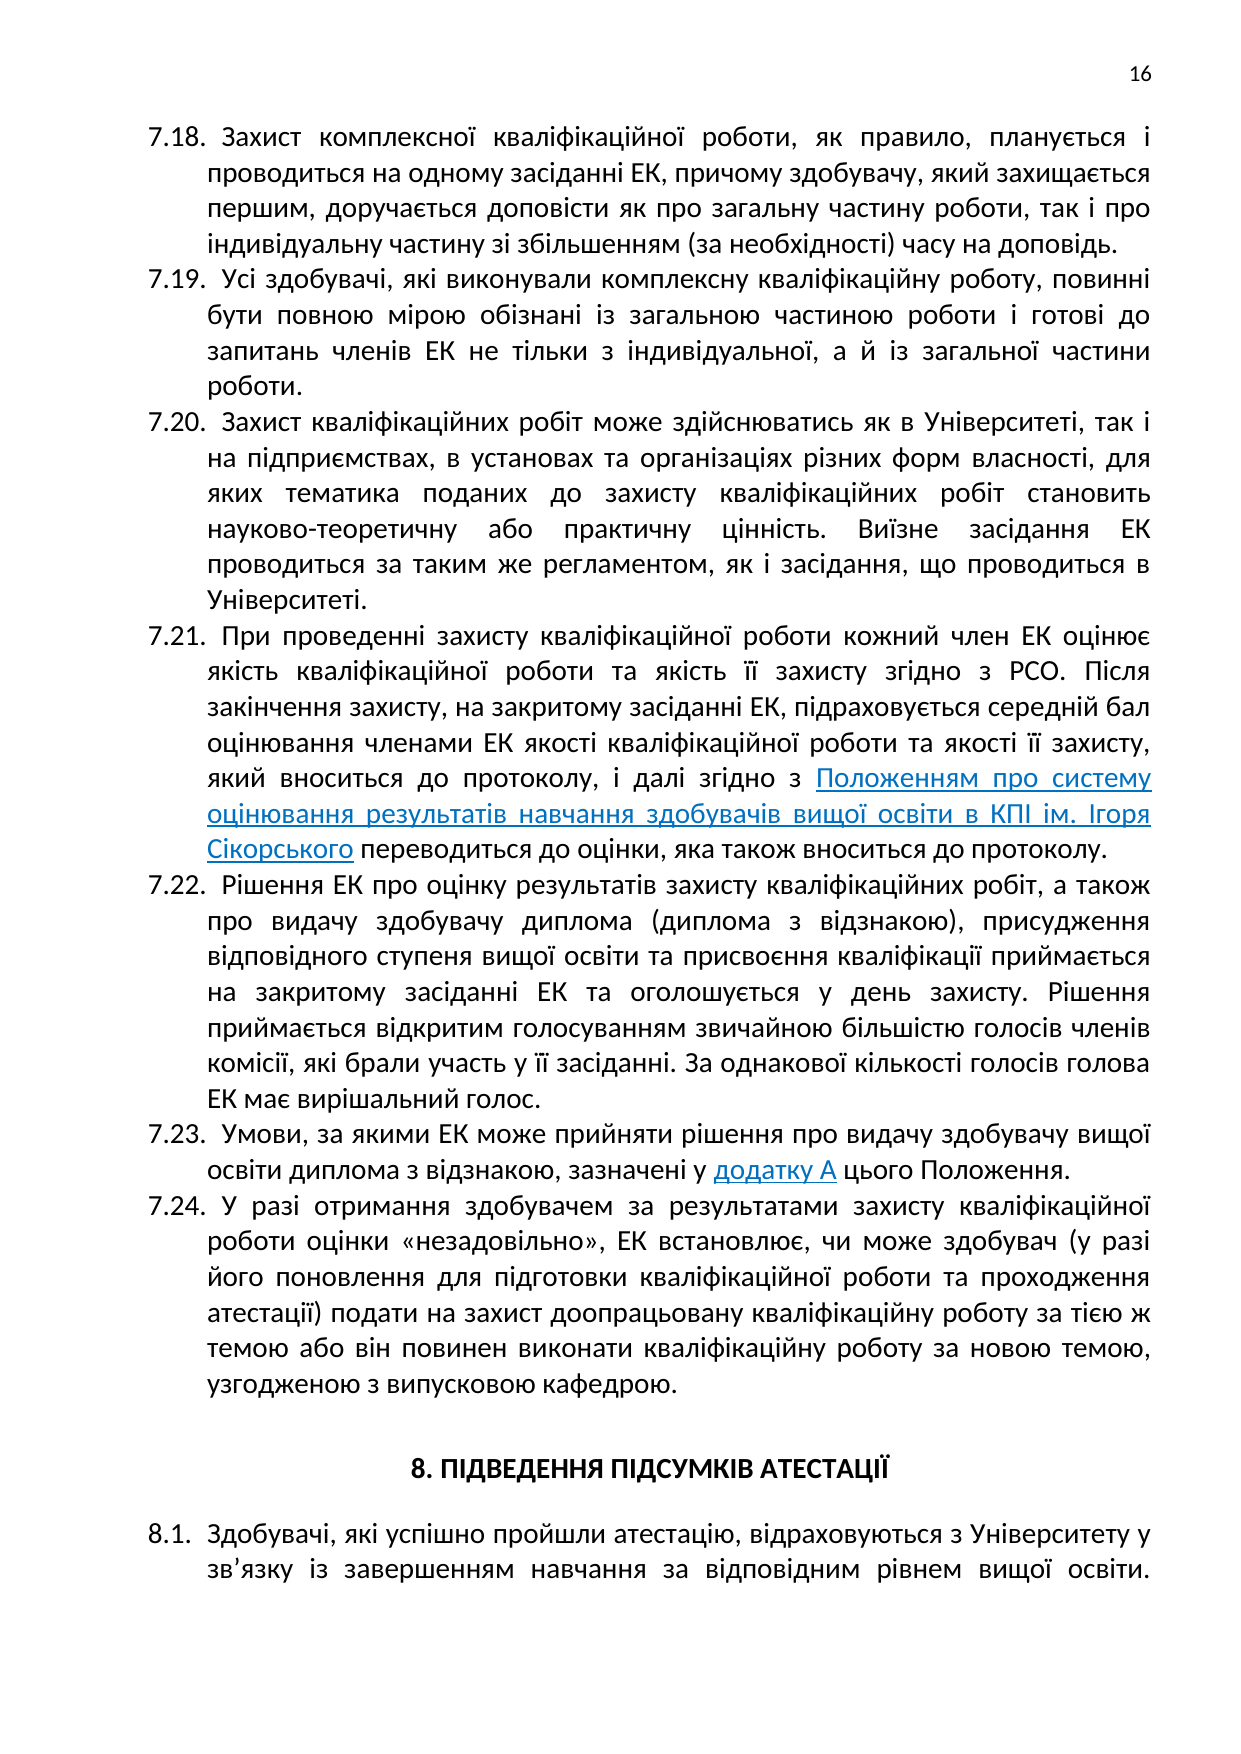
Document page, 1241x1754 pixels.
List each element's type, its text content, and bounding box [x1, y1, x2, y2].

text При проведенні захисту кваліфікаційної роботи кожний член ЕК оцінює якість кваліфікаційної роботи та якість її захисту згідно з РСО. Після закінчення захисту, на закритому засіданні ЕК, підраховується середній бал оцінювання членами ЕК якості кваліфікаційної роботи та якості її захисту, який вноситься до протоколу, і далі згідно з Положенням про систему оцінювання результатів навчання здобувачів вищої освіти в КПІ ім. Ігоря Сікорського переводиться до оцінки, яка також вноситься до протоколу. [148, 617, 1152, 866]
text Умови, за якими ЕК може прийняти рішення про видачу здобувачу вищої освіти диплома з відзнакою, зазначені у додатку А цього Положення. [148, 1116, 1152, 1187]
text У разі отримання здобувачем за результатами захисту кваліфікаційної роботи оцінки «незадовільно», ЕК встановлює, чи може здобувач (у разі його поновлення для підготовки кваліфікаційної роботи та проходження атестації) подати на захист доопрацьовану кваліфікаційну роботу за тією ж темою або він повинен виконати кваліфікаційну роботу за новою темою, узгодженою з випусковою кафедрою. [148, 1187, 1152, 1401]
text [148, 1515, 1152, 1586]
subtitle Підведення підсумків атестації [148, 1451, 1152, 1486]
text Усі здобувачі, які виконували комплексну кваліфікаційну роботу, повинні бути повною мірою обізнані із загальною частиною роботи і готові до запитань членів ЕК не тільки з індивідуальної, а й із загальної частини роботи. [148, 261, 1152, 403]
text Рішення ЕК про оцінку результатів захисту кваліфікаційних робіт, а також про видачу здобувачу диплома (диплома з відзнакою), присудження відповідного ступеня вищої освіти та присвоєння кваліфікації приймається на закритому засіданні ЕК та оголошується у день захисту. Рішення приймається відкритим голосуванням звичайною більшістю голосів членів комісії, які брали участь у її засіданні. За однакової кількості голосів голова ЕК має вирішальний голос. [148, 866, 1152, 1116]
text Захист комплексної кваліфікаційної роботи, як правило, планується і проводиться на одному засіданні ЕК, причому здобувачу, який захищається першим, доручається доповісти як про загальну частину роботи, так і про індивідуальну частину зі збільшенням (за необхідності) часу на доповідь. [148, 118, 1152, 261]
text Захист кваліфікаційних робіт може здійснюватись як в Університеті, так і на підприємствах, в установах та організаціях різних форм власності, для яких тематика поданих до захисту кваліфікаційних робіт становить науково-теоретичну або практичну цінність. Виїзне засідання ЕК проводиться за таким же регламентом, як і засідання, що проводиться в Університеті. [148, 403, 1152, 617]
